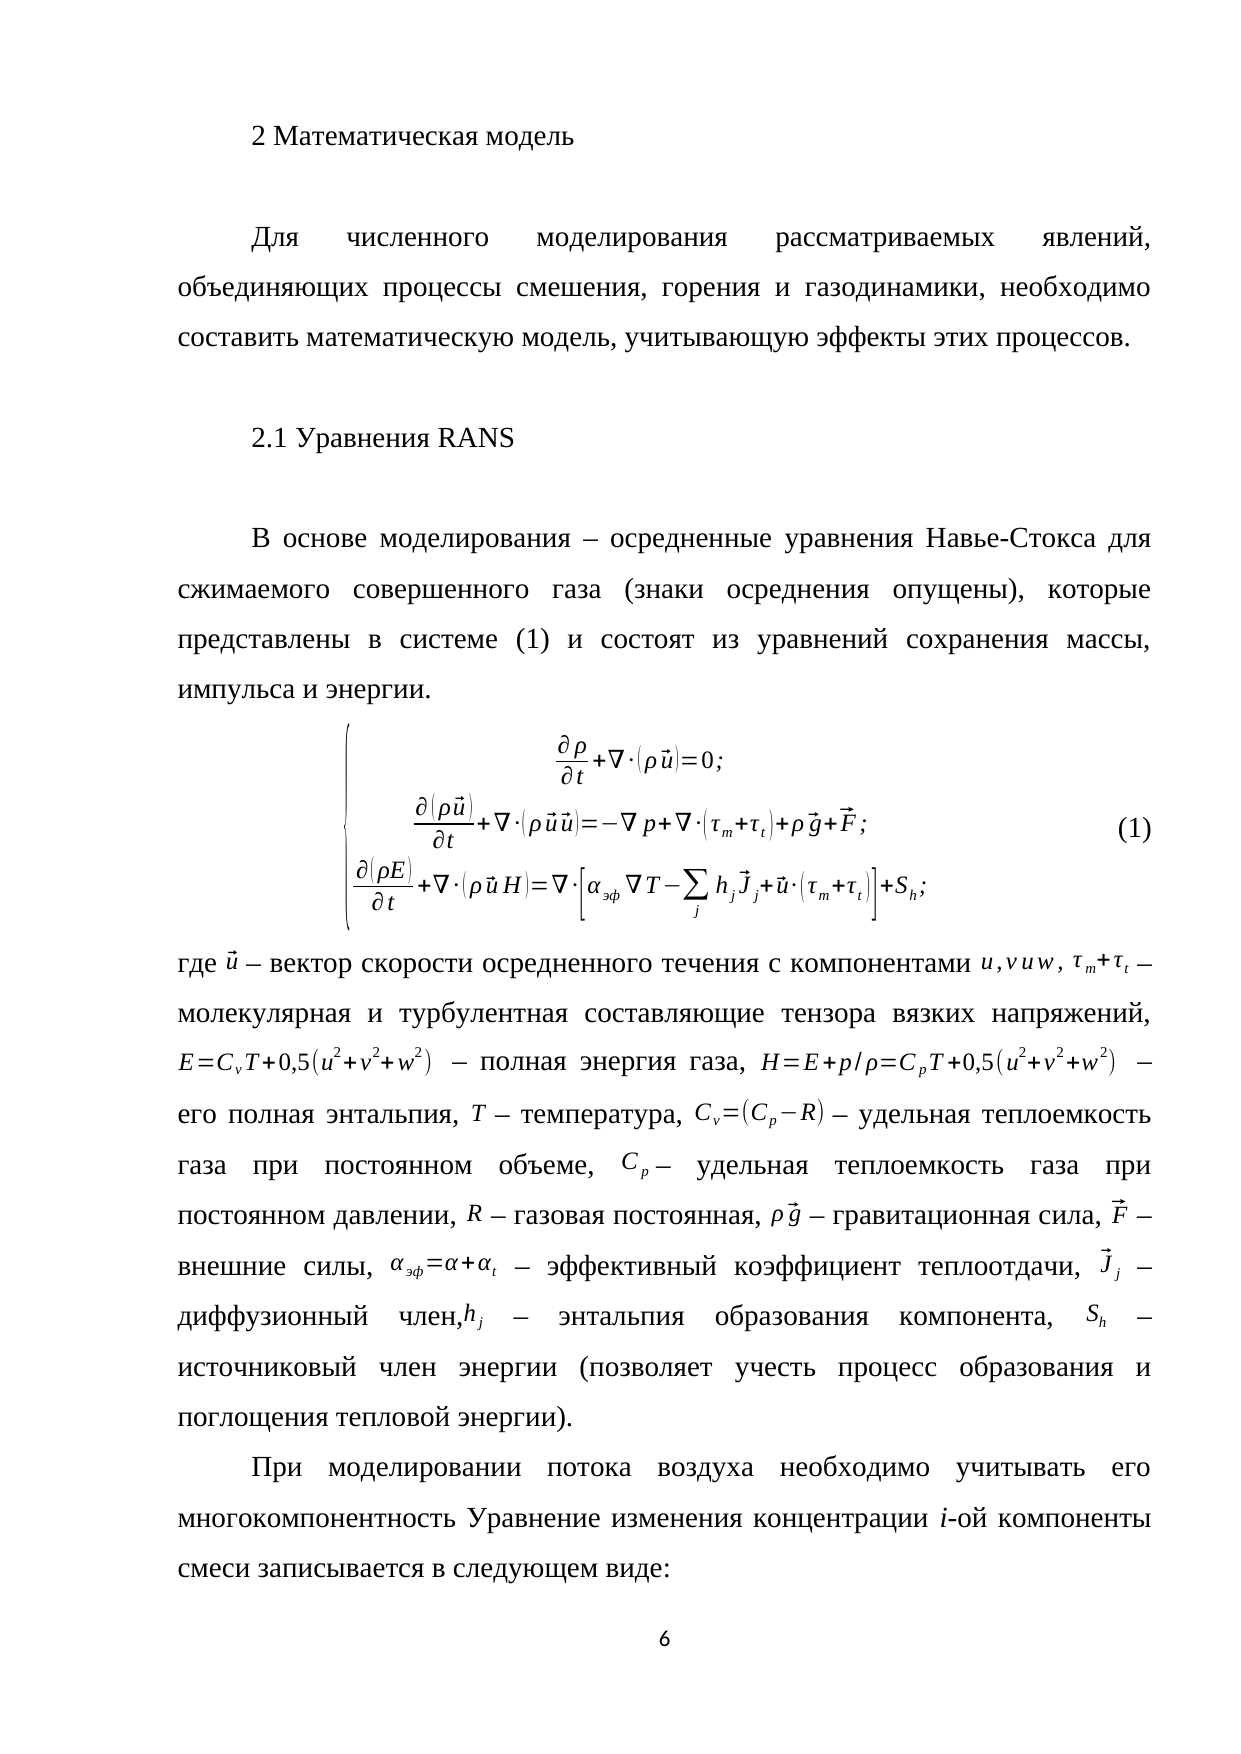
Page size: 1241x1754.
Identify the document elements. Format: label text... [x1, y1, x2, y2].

text При моделировании потока воздуха необходимо учитывать его многокомпонентность Уравнение изменения концентрации i-ой компоненты смеси записывается в следующем виде: [177, 1449, 1152, 1583]
table_header [166, 722, 1106, 945]
text В основе моделирования – осредненные уравнения Навье-Стокса для сжимаемого совершенного газа (знаки осреднения опущены), которые представлены в системе (1) и состоят из уравнений сохранения массы, импульса и энергии. [177, 521, 1152, 705]
text где – вектор скорости осредненного течения с компонентами – молекулярная и турбулентная составляющие тензора вязких напряжений, – полная энергия газа, – его полная энтальпия, – температура, – удельная теплоемкость газа при постоянном объеме, – удельная теплоемкость газа при постоянном давлении, – газовая постоянная, – гравитационная сила, – внешние силы, – эффективный коэффициент теплоотдачи, – диффузионный член, – энтальпия образования компонента, – источниковый член энергии (позволяет учесть процесс образования и поглощения тепловой энергии). [177, 945, 1152, 1433]
text 2 Математическая модель [177, 118, 1152, 152]
table_header (1) [1106, 722, 1163, 945]
text Для численного моделирования рассматриваемых явлений, объединяющих процессы смешения, горения и газодинамики, необходимо составить математическую модель, учитывающую эффекты этих процессов. [177, 219, 1152, 353]
text 2.1 Уравнения RANS [177, 420, 1152, 453]
